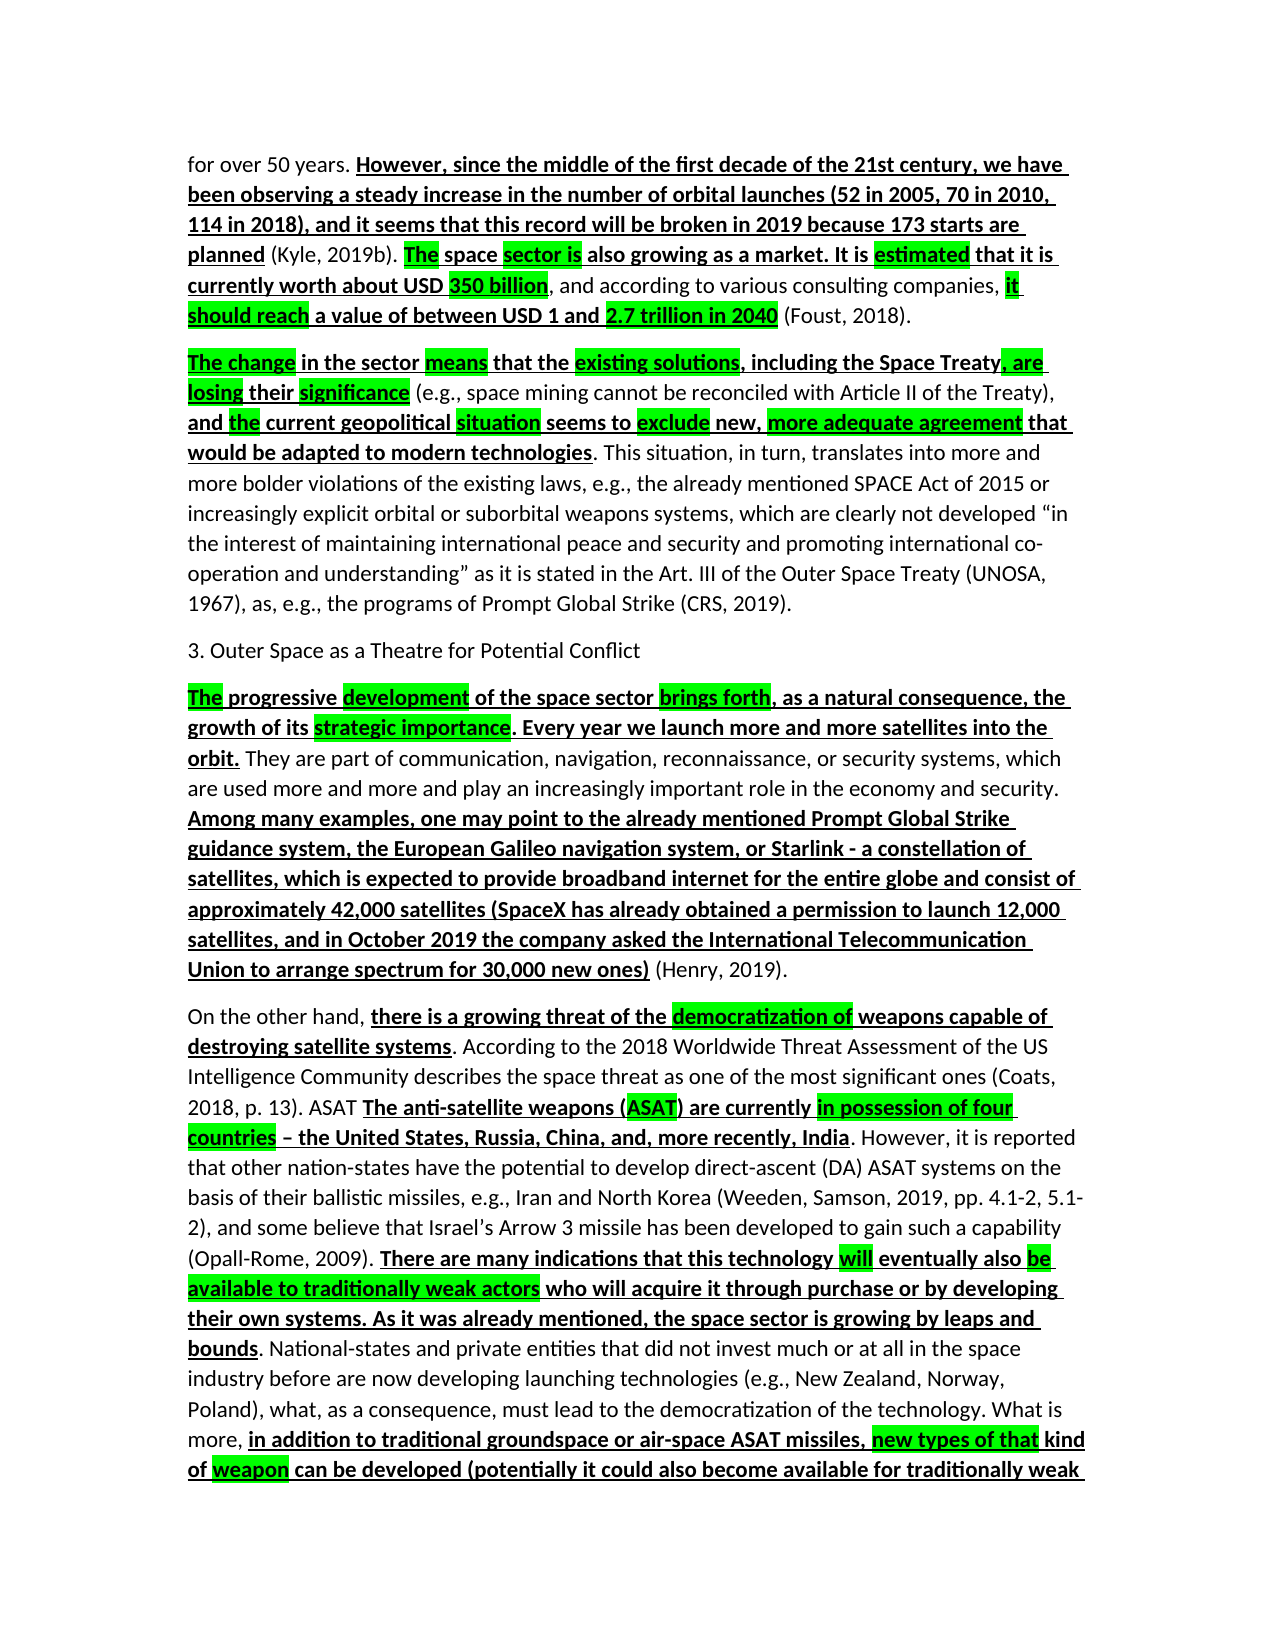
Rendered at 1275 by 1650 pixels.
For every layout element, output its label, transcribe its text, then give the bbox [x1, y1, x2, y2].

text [187, 1002, 1087, 1483]
text The change in the sector means that the existing solutions, including the Space Treaty, are losing their significance (e.g., space mining cannot be reconciled with Article II of the Treaty), and the current geopolitical situation seems to exclude new, more adequate agreement that would be adapted to modern technologies. This situation, in turn, translates into more and more bolder violations of the existing laws, e.g., the already mentioned SPACE Act of 2015 or increasingly explicit orbital or suborbital weapons systems, which are clearly not developed “in the interest of maintaining international peace and security and promoting international co-operation and understanding” as it is stated in the Art. III of the Outer Space Treaty (UNOSA, 1967), as, e.g., the programs of Prompt Global Strike (CRS, 2019). [187, 348, 1087, 618]
text The progressive development of the space sector brings forth, as a natural consequence, the growth of its strategic importance. Every year we launch more and more satellites into the orbit. They are part of communication, navigation, reconnaissance, or security systems, which are used more and more and play an increasingly important role in the economy and security. Among many examples, one may point to the already mentioned Prompt Global Strike guidance system, the European Galileo navigation system, or Starlink - a constellation of satellites, which is expected to provide broadband internet for the entire globe and consist of approximately 42,000 satellites (SpaceX has already obtained a permission to launch 12,000 satellites, and in October 2019 the company asked the International Telecommunication Union to arrange spectrum for 30,000 new ones) (Henry, 2019). [187, 683, 1087, 983]
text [187, 150, 1087, 329]
text 3. Outer Space as a Theatre for Potential Conflict [187, 636, 1087, 664]
